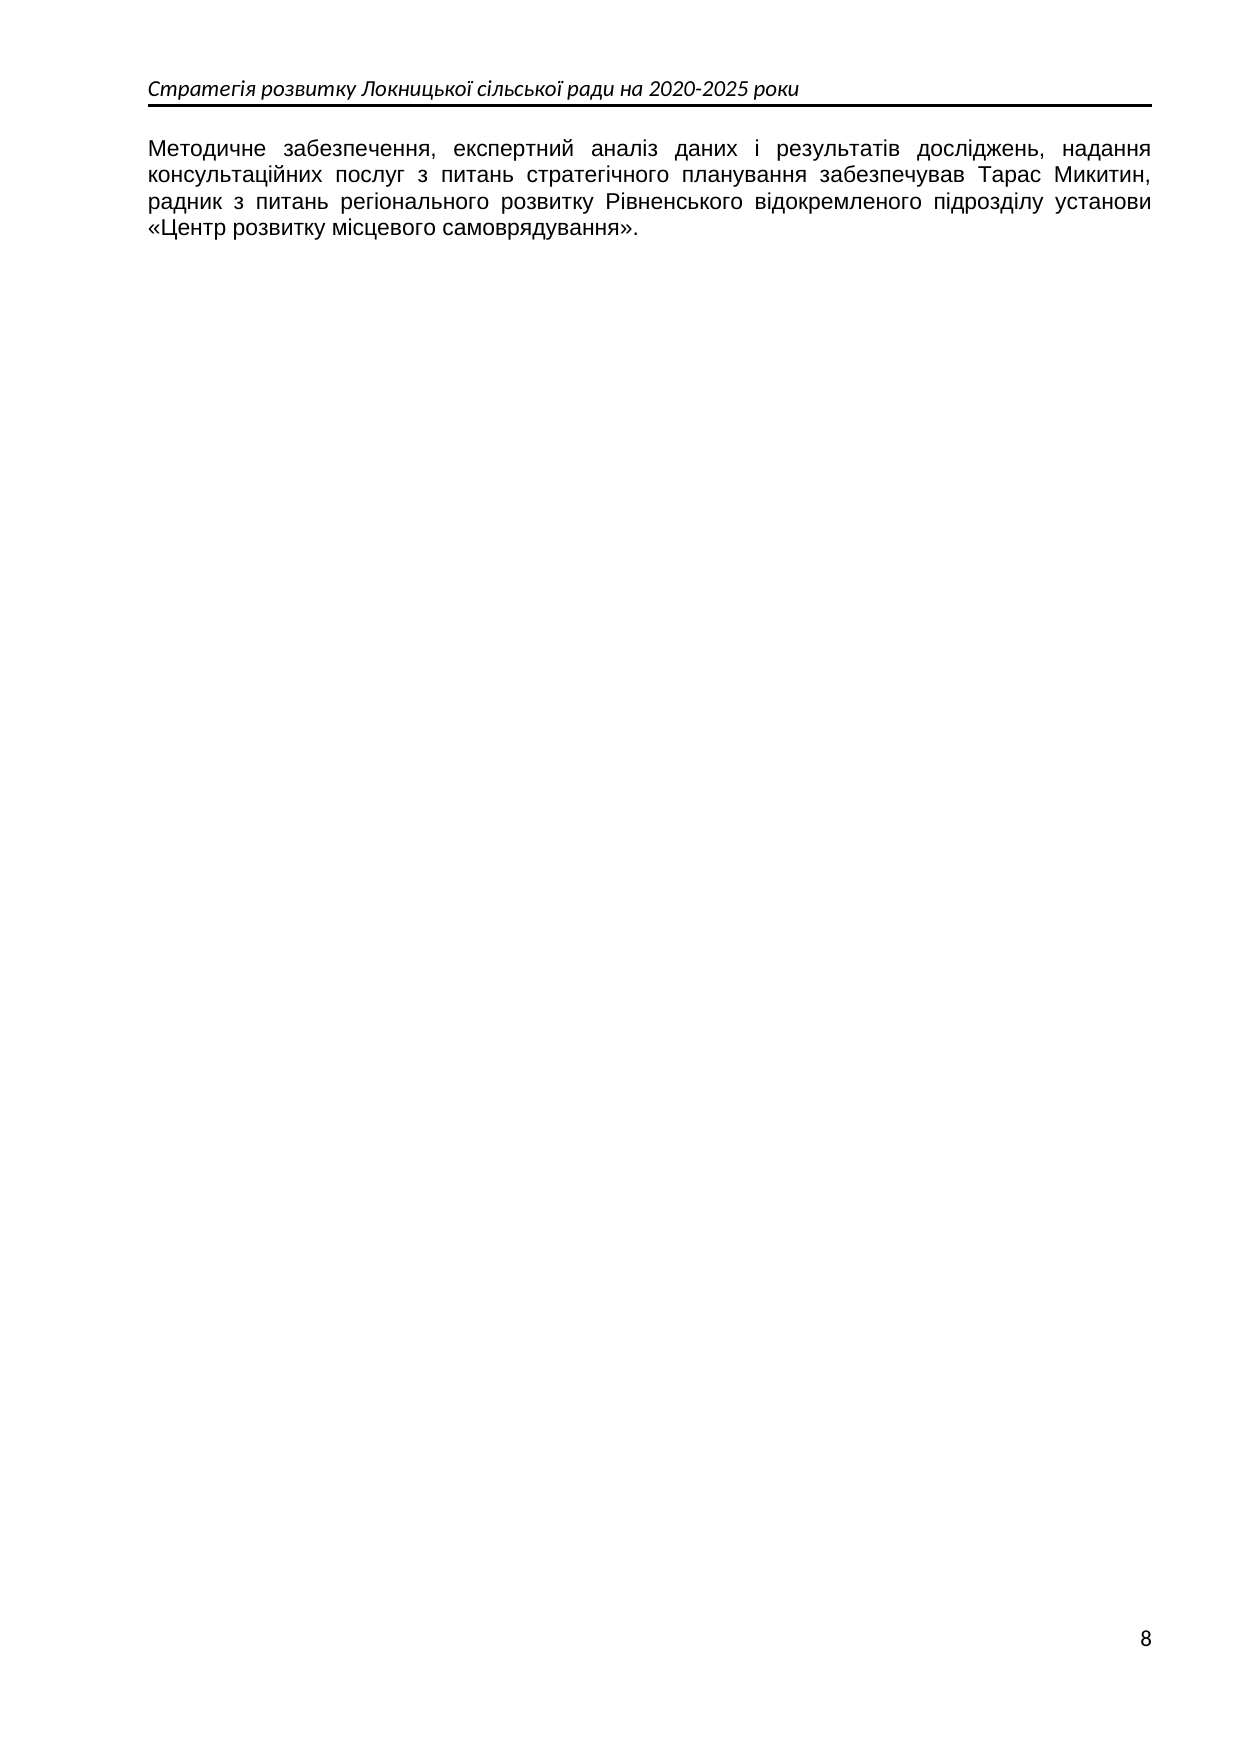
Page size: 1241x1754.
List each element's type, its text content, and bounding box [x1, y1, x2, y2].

text Методичне забезпечення, експертний аналіз даних і результатів досліджень, надання консультаційних послуг з питань стратегічного планування забезпечував Тарас Микитин, радник з питань регіонального розвитку Рівненського відокремленого підрозділу установи «Центр розвитку місцевого самоврядування». [148, 135, 1152, 240]
